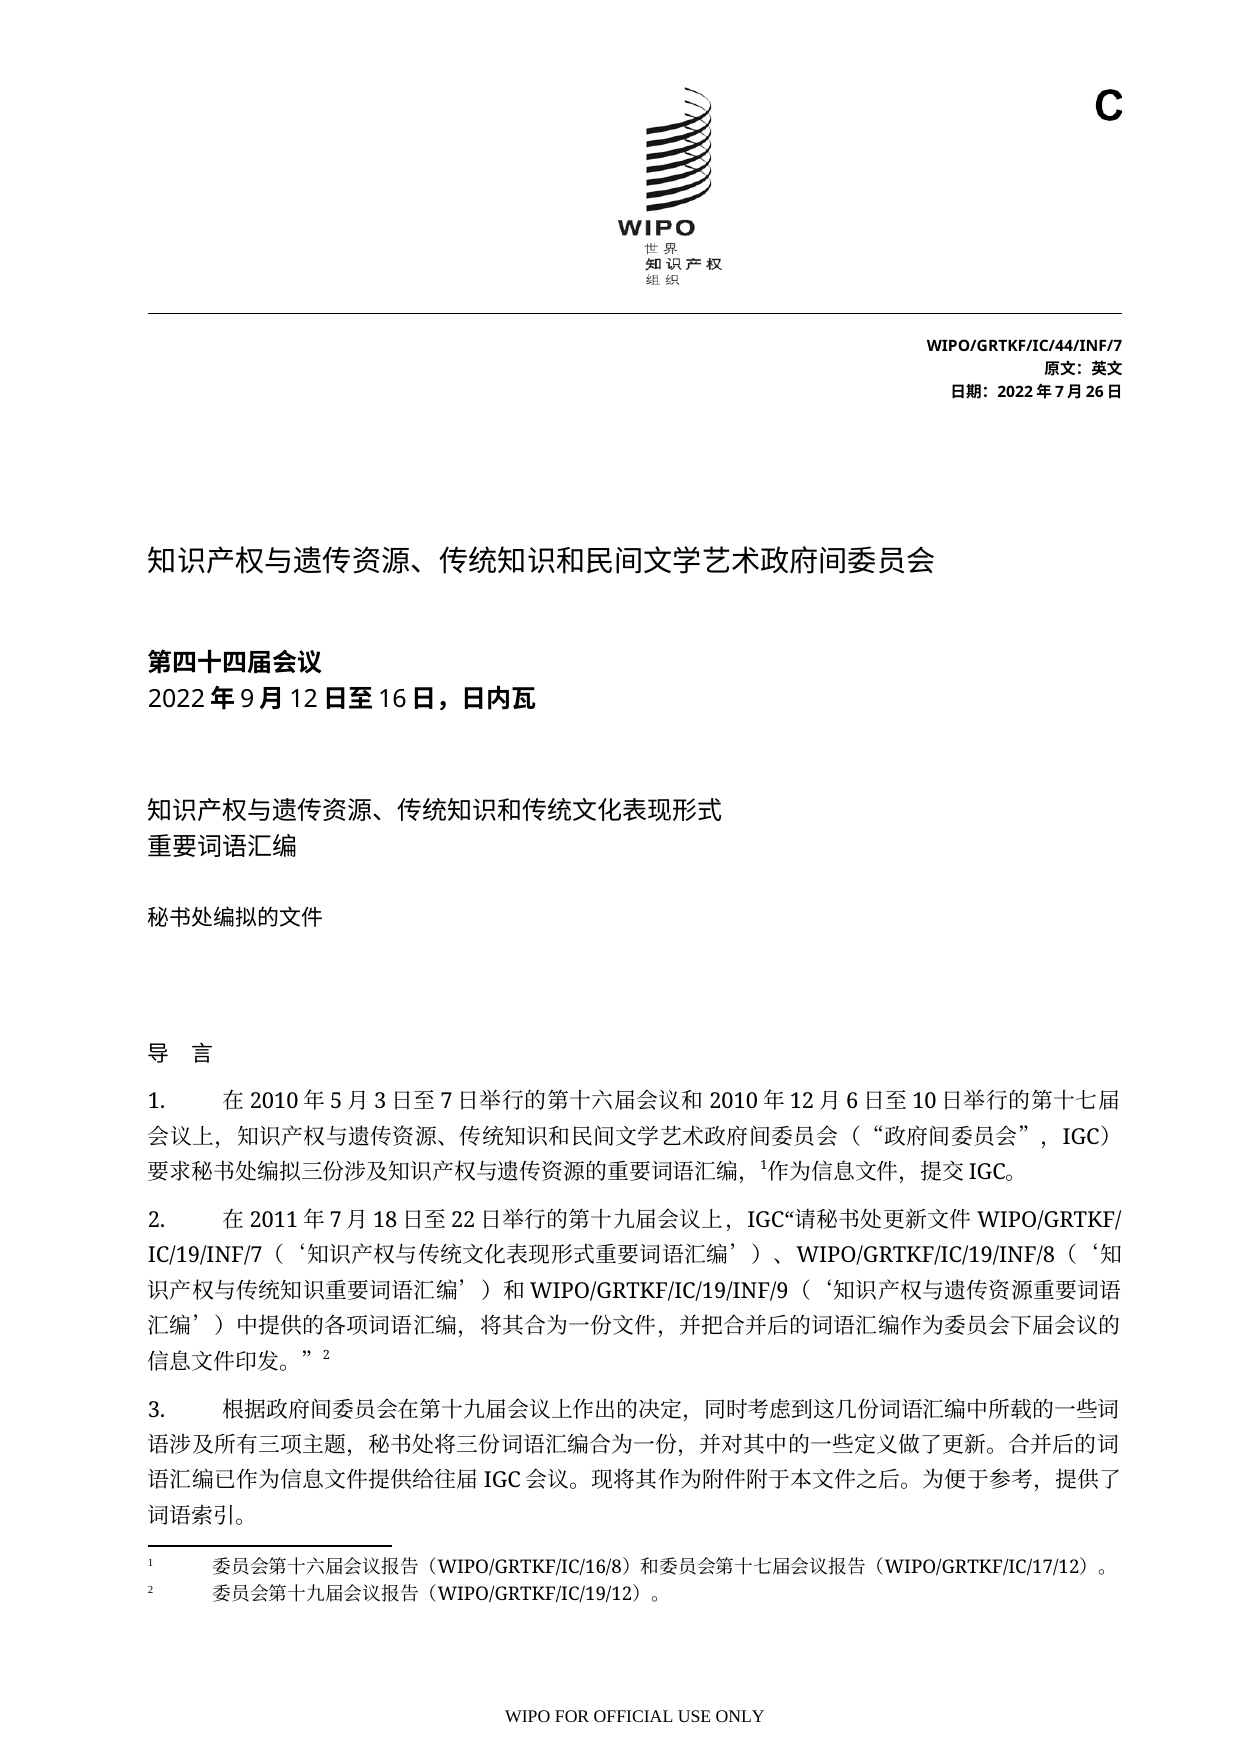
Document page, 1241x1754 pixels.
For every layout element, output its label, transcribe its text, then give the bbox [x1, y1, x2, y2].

text 知识产权与遗传资源、传统知识和传统文化表现形式 重要词语汇编 [148, 790, 1122, 863]
text 秘书处编拟的文件 [148, 900, 1122, 932]
text 知识产权与遗传资源、传统知识和民间文学艺术政府间委员会 [148, 538, 1122, 580]
text 导 言 [148, 1032, 1122, 1067]
list 根据政府间委员会在第十九届会议上作出的决定，同时考虑到这几份词语汇编中所载的一些词语涉及所有三项主题，秘书处将三份词语汇编合为一份，并对其中的一些定义做了更新。合并后的词语汇编已作为信息文件提供给往届IGC会议。现将其作为附件附于本文件之后。为便于参考，提供了词语索引。 [148, 1388, 1122, 1530]
list 在2011年7月18日至22日举行的第十九届会议上，IGC“请秘书处更新文件WIPO/GRTKF/IC/‌19/INF/7（‘知识产权与传统文化表现形式重要词语汇编’）、WIPO/GRTKF/IC/19/INF/8（‘知识产权与传统知识重要词语汇编’）和WIPO/GRTKF/IC/19/INF/9（‘知识产权与遗传资源重要词语汇编’）中提供的各项词语汇编，将其合为一份文件，并把合并后的词语汇编作为委员会下届会议的信息文件印发。” [148, 1198, 1122, 1376]
text 原文：英文 [148, 356, 1122, 379]
picture [613, 81, 1123, 301]
text 日期：2022年7月26日 [148, 379, 1122, 402]
text WIPO/GRTKF/IC/44/inf/7 [148, 314, 1122, 356]
text 第四十四届会议 2022年9月12日至16日，日内瓦 [148, 643, 1122, 715]
list 在2010年5月3日至7日举行的第十六届会议和2010年12月6日至10日举行的第十七届会议上，知识产权与遗传资源、传统知识和民间文学艺术政府间委员会（“政府间委员会”，IGC）要求秘书处编拟三份涉及知识产权与遗传资源的重要词语汇编，作为信息文件，提交IGC。 [148, 1080, 1122, 1186]
